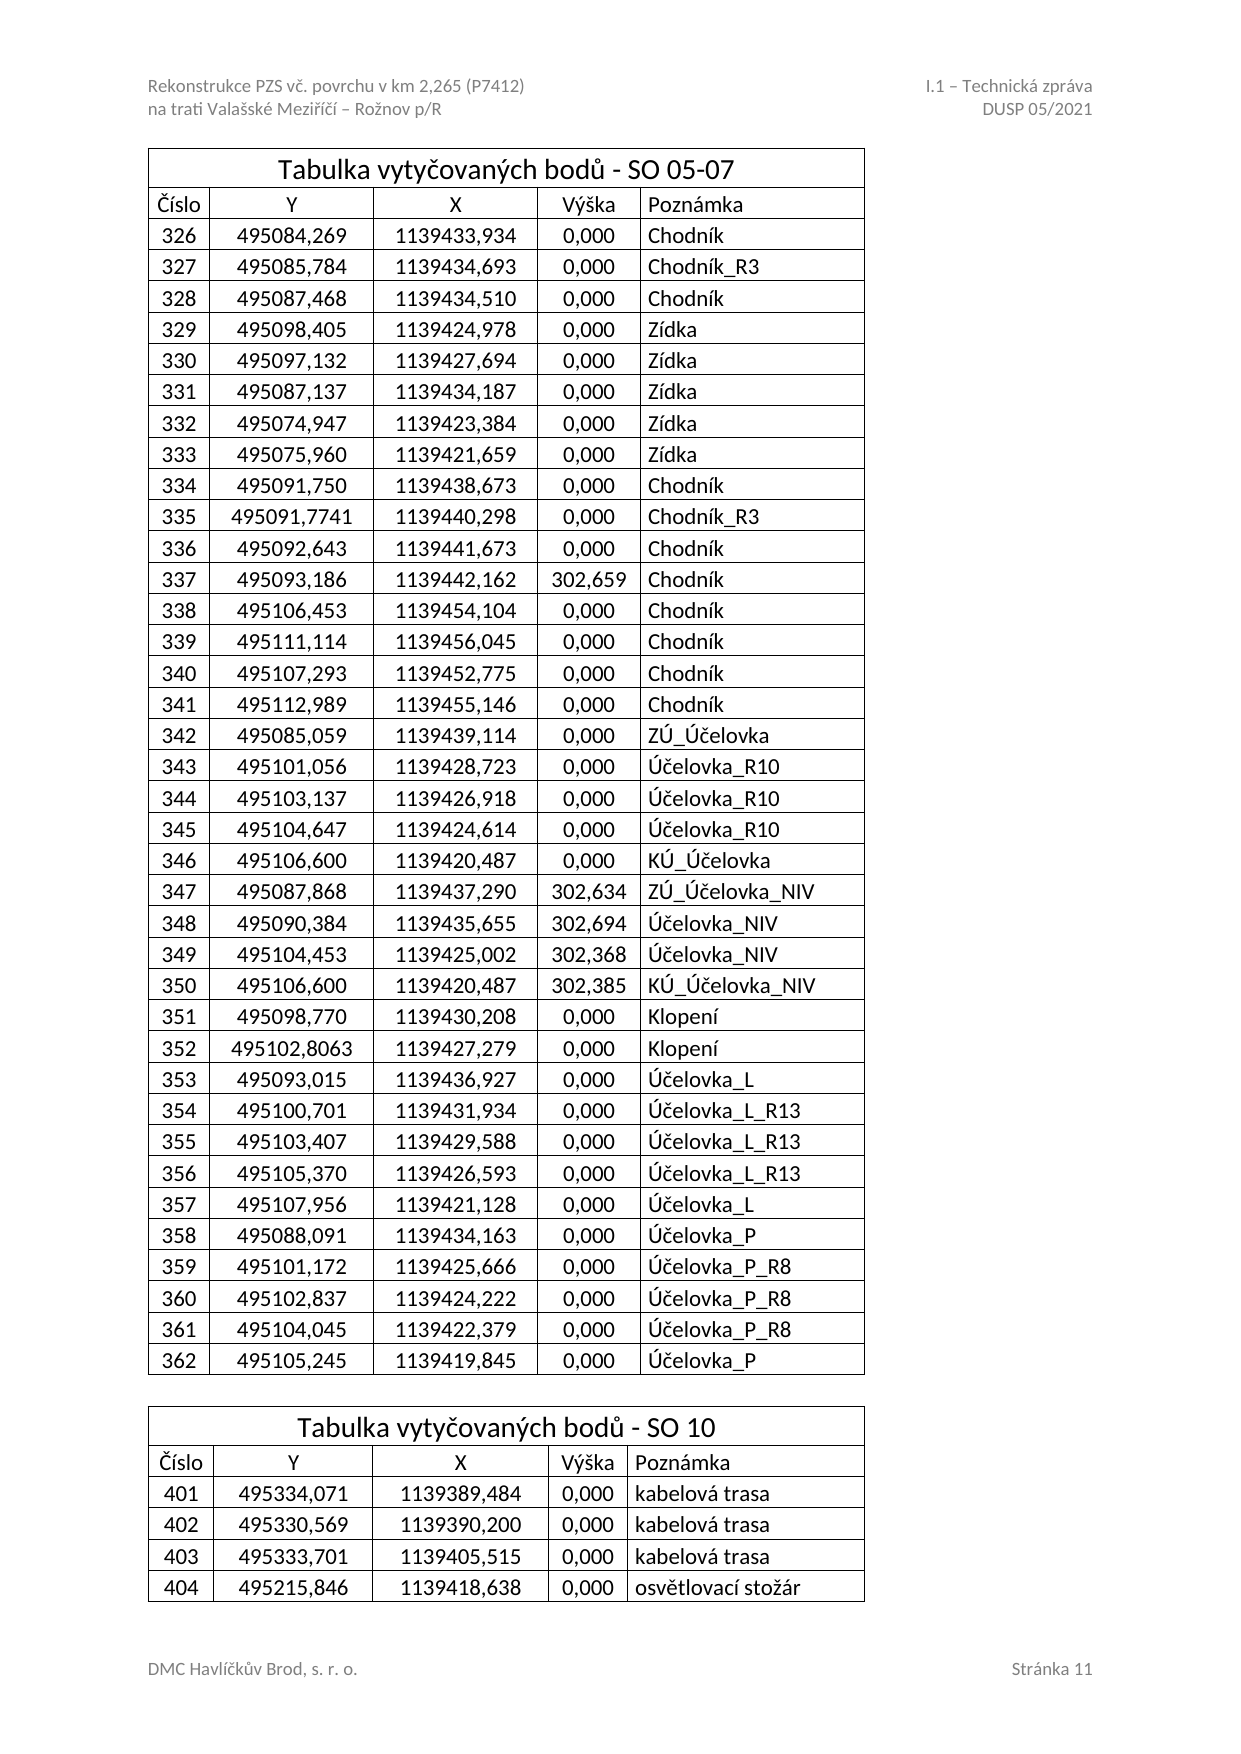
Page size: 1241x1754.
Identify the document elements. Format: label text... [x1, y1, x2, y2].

table_cell 495085,784 [210, 250, 373, 280]
table_cell 361 [149, 1313, 209, 1343]
table_cell 360 [149, 1281, 209, 1312]
table_cell 1139425,666 [374, 1250, 537, 1280]
table_cell 495107,293 [210, 656, 373, 687]
table_cell 495090,384 [210, 906, 373, 937]
table_cell ZÚ_Účelovka_NIV [641, 875, 864, 905]
table_cell 1139455,146 [374, 688, 537, 718]
table_cell 0,000 [538, 406, 640, 437]
table_cell Zídka [641, 375, 864, 405]
table_cell 1139421,128 [374, 1188, 537, 1218]
table_cell 0,000 [538, 1250, 640, 1280]
table_cell 302,659 [538, 563, 640, 593]
table_cell Účelovka_L_R13 [641, 1125, 864, 1155]
table_cell 402 [149, 1508, 213, 1538]
table_cell Zídka [641, 406, 864, 437]
table_cell Klopení [641, 1000, 864, 1030]
table_cell 331 [149, 375, 209, 405]
table_cell Číslo [149, 188, 209, 218]
table_cell 0,000 [538, 1188, 640, 1218]
table_cell Poznámka [628, 1446, 864, 1476]
table_cell 302,385 [538, 969, 640, 999]
table_cell 495106,600 [210, 969, 373, 999]
table_cell 495091,750 [210, 469, 373, 499]
table_cell 495102,837 [210, 1281, 373, 1312]
table_cell Účelovka_L_R13 [641, 1094, 864, 1124]
table_cell 495104,453 [210, 938, 373, 968]
table_cell 495091,7741 [210, 500, 373, 530]
table_cell 495101,172 [210, 1250, 373, 1280]
table_cell Y [214, 1446, 372, 1476]
table_cell 1139434,163 [374, 1219, 537, 1249]
table_cell 0,000 [538, 719, 640, 749]
table_cell 1139434,510 [374, 281, 537, 312]
table_cell 355 [149, 1125, 209, 1155]
table_cell Účelovka_P [641, 1219, 864, 1249]
table_cell Klopení [641, 1031, 864, 1062]
table_cell 1139390,200 [373, 1508, 548, 1538]
table_cell 1139420,487 [374, 844, 537, 874]
table_cell 495084,269 [210, 219, 373, 249]
table_cell 0,000 [538, 656, 640, 687]
table_cell Číslo [149, 1446, 213, 1476]
table_cell Chodník [641, 281, 864, 312]
table_cell 495087,468 [210, 281, 373, 312]
table_cell 326 [149, 219, 209, 249]
table_cell Chodník [641, 656, 864, 687]
table_cell 495333,701 [214, 1540, 372, 1570]
table_cell 1139456,045 [374, 625, 537, 655]
table_cell 1139426,918 [374, 781, 537, 812]
table_cell 0,000 [538, 1125, 640, 1155]
table_cell 495104,647 [210, 813, 373, 843]
table_cell 348 [149, 906, 209, 937]
table_cell 1139423,384 [374, 406, 537, 437]
table_cell 1139441,673 [374, 531, 537, 562]
table_cell Y [210, 188, 373, 218]
table_cell 336 [149, 531, 209, 562]
table_cell Účelovka_L [641, 1188, 864, 1218]
table_cell 332 [149, 406, 209, 437]
table_cell 495074,947 [210, 406, 373, 437]
table_cell 0,000 [538, 594, 640, 624]
table_cell 302,634 [538, 875, 640, 905]
table_cell 1139442,162 [374, 563, 537, 593]
table_cell 1139436,927 [374, 1063, 537, 1093]
table_cell 0,000 [538, 500, 640, 530]
table_cell Chodník [641, 469, 864, 499]
table_cell 338 [149, 594, 209, 624]
table_cell 342 [149, 719, 209, 749]
table_cell osvětlovací stožár [628, 1571, 864, 1601]
table_cell 302,694 [538, 906, 640, 937]
table_cell Účelovka_R10 [641, 781, 864, 812]
table_cell 1139428,723 [374, 750, 537, 780]
table_cell 0,000 [549, 1508, 627, 1538]
table_cell 0,000 [538, 469, 640, 499]
table_cell 495106,600 [210, 844, 373, 874]
table_cell 337 [149, 563, 209, 593]
table_cell 495215,846 [214, 1571, 372, 1601]
table_cell 344 [149, 781, 209, 812]
table_cell Účelovka_R10 [641, 750, 864, 780]
table_cell 1139454,104 [374, 594, 537, 624]
table_cell 495103,407 [210, 1125, 373, 1155]
table_cell 0,000 [549, 1477, 627, 1507]
table_cell 495098,770 [210, 1000, 373, 1030]
table_cell 352 [149, 1031, 209, 1062]
table_cell kabelová trasa [628, 1508, 864, 1538]
table_cell kabelová trasa [628, 1540, 864, 1570]
table_cell kabelová trasa [628, 1477, 864, 1507]
table_cell 1139424,978 [374, 313, 537, 343]
table_cell 495104,045 [210, 1313, 373, 1343]
table_cell 346 [149, 844, 209, 874]
table_cell 495098,405 [210, 313, 373, 343]
table_cell 495334,071 [214, 1477, 372, 1507]
table_cell 351 [149, 1000, 209, 1030]
table_cell Účelovka_R10 [641, 813, 864, 843]
table_cell 404 [149, 1571, 213, 1601]
table_cell Účelovka_P_R8 [641, 1313, 864, 1343]
table_cell 0,000 [538, 1000, 640, 1030]
table_cell Poznámka [641, 188, 864, 218]
table_cell KÚ_Účelovka [641, 844, 864, 874]
table_cell 353 [149, 1063, 209, 1093]
table_cell 1139440,298 [374, 500, 537, 530]
table_cell 328 [149, 281, 209, 312]
table_cell 1139425,002 [374, 938, 537, 968]
table_cell 0,000 [538, 1344, 640, 1374]
table_cell 0,000 [538, 1094, 640, 1124]
table_cell 1139427,694 [374, 344, 537, 374]
table_cell 354 [149, 1094, 209, 1124]
table_cell Chodník [641, 688, 864, 718]
table_cell 0,000 [538, 375, 640, 405]
table_cell Chodník [641, 563, 864, 593]
table_cell 401 [149, 1477, 213, 1507]
table_cell 495093,186 [210, 563, 373, 593]
table_cell 0,000 [538, 344, 640, 374]
table_cell Chodník_R3 [641, 250, 864, 280]
table_cell Chodník [641, 625, 864, 655]
table_cell 335 [149, 500, 209, 530]
table_cell 495097,132 [210, 344, 373, 374]
table_cell 1139426,593 [374, 1156, 537, 1187]
table_cell 495085,059 [210, 719, 373, 749]
table_cell Účelovka_L [641, 1063, 864, 1093]
table_cell 1139418,638 [373, 1571, 548, 1601]
table_cell KÚ_Účelovka_NIV [641, 969, 864, 999]
table_cell Zídka [641, 313, 864, 343]
table_cell 495102,8063 [210, 1031, 373, 1062]
table_cell 495100,701 [210, 1094, 373, 1124]
table_cell 0,000 [538, 625, 640, 655]
table_cell 495105,245 [210, 1344, 373, 1374]
table_cell 495087,868 [210, 875, 373, 905]
table_cell 343 [149, 750, 209, 780]
table_cell 1139452,775 [374, 656, 537, 687]
table_cell 1139419,845 [374, 1344, 537, 1374]
table_cell 340 [149, 656, 209, 687]
table_cell 0,000 [538, 1031, 640, 1062]
table_cell 359 [149, 1250, 209, 1280]
table_cell 495112,989 [210, 688, 373, 718]
table_cell 0,000 [538, 1313, 640, 1343]
table_cell 341 [149, 688, 209, 718]
table_cell 495330,569 [214, 1508, 372, 1538]
table_cell Účelovka_NIV [641, 938, 864, 968]
table_cell Účelovka_NIV [641, 906, 864, 937]
table_cell 1139429,588 [374, 1125, 537, 1155]
table_cell 495103,137 [210, 781, 373, 812]
table_cell 1139434,693 [374, 250, 537, 280]
table_cell 362 [149, 1344, 209, 1374]
table_cell 347 [149, 875, 209, 905]
table_cell 334 [149, 469, 209, 499]
table_cell Zídka [641, 438, 864, 468]
table_cell 495105,370 [210, 1156, 373, 1187]
table_cell Chodník [641, 594, 864, 624]
table_cell 349 [149, 938, 209, 968]
table_cell 0,000 [538, 750, 640, 780]
table_cell 0,000 [538, 219, 640, 249]
table_cell 495111,114 [210, 625, 373, 655]
table_cell 327 [149, 250, 209, 280]
table_cell 1139430,208 [374, 1000, 537, 1030]
table_cell 350 [149, 969, 209, 999]
table_cell 1139422,379 [374, 1313, 537, 1343]
table_cell 1139424,222 [374, 1281, 537, 1312]
table_cell 1139389,484 [373, 1477, 548, 1507]
table_cell 495107,956 [210, 1188, 373, 1218]
table_cell X [373, 1446, 548, 1476]
table_cell 1139439,114 [374, 719, 537, 749]
table_header Tabulka vytyčovaných bodů - SO 05-07 [149, 149, 864, 187]
table_cell 1139431,934 [374, 1094, 537, 1124]
table_cell 0,000 [538, 531, 640, 562]
table_cell Výška [538, 188, 640, 218]
table_cell 403 [149, 1540, 213, 1570]
table_cell 0,000 [538, 1281, 640, 1312]
table_cell 495093,015 [210, 1063, 373, 1093]
table_cell 357 [149, 1188, 209, 1218]
table_cell 1139435,655 [374, 906, 537, 937]
table_cell 1139420,487 [374, 969, 537, 999]
table_cell 495092,643 [210, 531, 373, 562]
table_cell 0,000 [538, 844, 640, 874]
table_cell 1139427,279 [374, 1031, 537, 1062]
table_cell Zídka [641, 344, 864, 374]
table_cell 0,000 [538, 250, 640, 280]
table_cell 0,000 [538, 313, 640, 343]
table_cell Chodník [641, 219, 864, 249]
table_cell Účelovka_P_R8 [641, 1281, 864, 1312]
table_cell 495075,960 [210, 438, 373, 468]
table_cell 0,000 [538, 781, 640, 812]
table_cell ZÚ_Účelovka [641, 719, 864, 749]
table_cell 1139433,934 [374, 219, 537, 249]
table_cell 345 [149, 813, 209, 843]
table_cell 0,000 [538, 281, 640, 312]
table_cell 1139424,614 [374, 813, 537, 843]
table_cell 302,368 [538, 938, 640, 968]
table_cell 1139434,187 [374, 375, 537, 405]
table_cell 495088,091 [210, 1219, 373, 1249]
table_cell 1139438,673 [374, 469, 537, 499]
table_cell Výška [549, 1446, 627, 1476]
table_cell 0,000 [549, 1571, 627, 1601]
table_cell 495101,056 [210, 750, 373, 780]
table_cell 0,000 [538, 438, 640, 468]
table_cell 329 [149, 313, 209, 343]
table_cell 0,000 [538, 1219, 640, 1249]
table_cell 1139405,515 [373, 1540, 548, 1570]
table_cell 333 [149, 438, 209, 468]
table_cell 495106,453 [210, 594, 373, 624]
table_cell 0,000 [538, 813, 640, 843]
table_cell 330 [149, 344, 209, 374]
table_cell 0,000 [538, 1156, 640, 1187]
table_cell Účelovka_P_R8 [641, 1250, 864, 1280]
table_cell 1139437,290 [374, 875, 537, 905]
table_cell 339 [149, 625, 209, 655]
table_cell 495087,137 [210, 375, 373, 405]
table_cell 356 [149, 1156, 209, 1187]
table_cell Chodník [641, 531, 864, 562]
table_cell Chodník_R3 [641, 500, 864, 530]
table_cell Účelovka_P [641, 1344, 864, 1374]
table_cell 358 [149, 1219, 209, 1249]
table_header Tabulka vytyčovaných bodů - SO 10 [149, 1407, 864, 1445]
table_cell 0,000 [549, 1540, 627, 1570]
table_cell 0,000 [538, 1063, 640, 1093]
table_cell 0,000 [538, 688, 640, 718]
table_cell 1139421,659 [374, 438, 537, 468]
table_cell X [374, 188, 537, 218]
table_cell Účelovka_L_R13 [641, 1156, 864, 1187]
